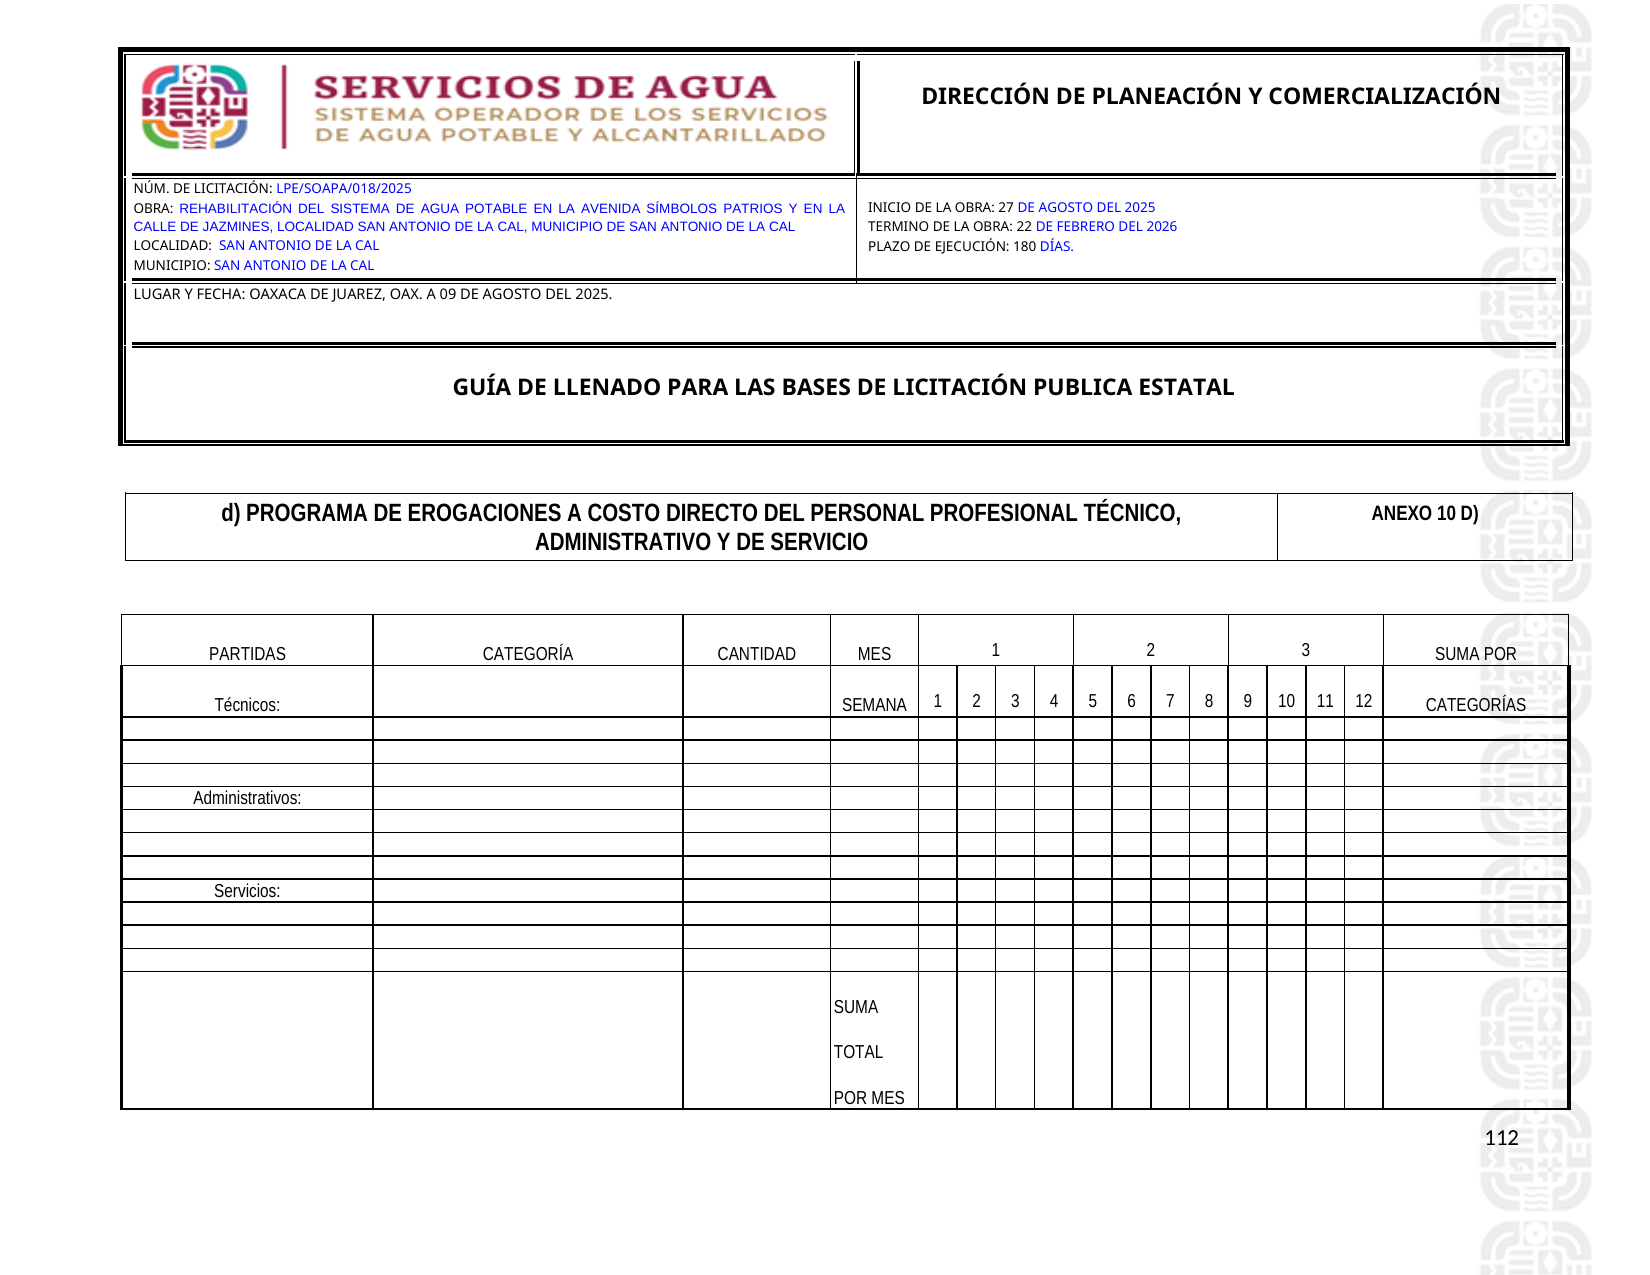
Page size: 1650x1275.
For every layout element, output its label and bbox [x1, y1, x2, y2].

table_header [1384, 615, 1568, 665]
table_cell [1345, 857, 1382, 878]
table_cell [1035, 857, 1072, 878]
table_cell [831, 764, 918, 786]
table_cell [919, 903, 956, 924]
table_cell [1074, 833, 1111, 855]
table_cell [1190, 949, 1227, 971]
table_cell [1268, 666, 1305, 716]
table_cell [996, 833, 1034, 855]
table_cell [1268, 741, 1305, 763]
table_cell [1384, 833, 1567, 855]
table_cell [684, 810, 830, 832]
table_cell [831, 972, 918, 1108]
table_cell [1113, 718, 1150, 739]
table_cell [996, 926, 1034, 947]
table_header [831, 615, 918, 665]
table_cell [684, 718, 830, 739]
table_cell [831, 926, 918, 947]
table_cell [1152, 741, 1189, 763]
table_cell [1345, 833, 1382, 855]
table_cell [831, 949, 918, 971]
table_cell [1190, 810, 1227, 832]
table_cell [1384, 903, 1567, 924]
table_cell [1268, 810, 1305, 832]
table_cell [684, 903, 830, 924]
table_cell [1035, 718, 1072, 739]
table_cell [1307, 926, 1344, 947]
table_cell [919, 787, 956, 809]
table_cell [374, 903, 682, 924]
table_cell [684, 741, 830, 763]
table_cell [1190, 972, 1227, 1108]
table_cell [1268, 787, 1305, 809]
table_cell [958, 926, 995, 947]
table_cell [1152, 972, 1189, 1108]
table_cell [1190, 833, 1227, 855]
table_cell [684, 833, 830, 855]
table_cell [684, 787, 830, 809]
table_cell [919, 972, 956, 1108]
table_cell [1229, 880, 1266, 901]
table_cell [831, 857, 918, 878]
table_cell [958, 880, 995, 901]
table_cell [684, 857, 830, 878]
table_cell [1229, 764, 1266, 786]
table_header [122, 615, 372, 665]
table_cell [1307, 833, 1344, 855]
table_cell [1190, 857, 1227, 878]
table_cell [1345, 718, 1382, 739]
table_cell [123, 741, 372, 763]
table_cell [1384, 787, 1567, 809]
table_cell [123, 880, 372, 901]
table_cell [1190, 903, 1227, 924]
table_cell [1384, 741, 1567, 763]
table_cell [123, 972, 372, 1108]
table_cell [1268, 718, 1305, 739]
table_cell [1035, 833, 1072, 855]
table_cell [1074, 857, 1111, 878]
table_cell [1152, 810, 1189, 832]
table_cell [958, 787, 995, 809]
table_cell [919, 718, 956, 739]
picture [1465, 4, 1595, 1275]
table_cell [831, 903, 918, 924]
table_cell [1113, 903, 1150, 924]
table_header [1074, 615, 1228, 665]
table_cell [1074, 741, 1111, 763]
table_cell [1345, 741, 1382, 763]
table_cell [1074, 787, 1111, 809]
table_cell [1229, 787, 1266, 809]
picture [137, 55, 836, 164]
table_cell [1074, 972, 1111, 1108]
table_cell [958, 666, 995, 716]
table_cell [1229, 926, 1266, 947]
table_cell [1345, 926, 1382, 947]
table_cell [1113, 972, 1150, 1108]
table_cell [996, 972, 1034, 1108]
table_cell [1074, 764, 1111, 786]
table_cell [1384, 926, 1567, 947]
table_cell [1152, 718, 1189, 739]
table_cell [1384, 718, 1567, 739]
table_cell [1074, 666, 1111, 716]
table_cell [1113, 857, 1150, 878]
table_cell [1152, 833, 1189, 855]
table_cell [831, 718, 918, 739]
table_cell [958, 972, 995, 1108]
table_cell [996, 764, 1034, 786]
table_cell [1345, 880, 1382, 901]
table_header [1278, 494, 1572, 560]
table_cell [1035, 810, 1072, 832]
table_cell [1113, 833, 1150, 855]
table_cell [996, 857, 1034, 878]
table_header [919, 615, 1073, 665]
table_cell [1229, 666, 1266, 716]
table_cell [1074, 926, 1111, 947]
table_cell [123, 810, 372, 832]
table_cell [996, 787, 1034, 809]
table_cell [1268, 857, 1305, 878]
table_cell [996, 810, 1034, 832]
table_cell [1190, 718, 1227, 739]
picture [1465, 52, 1565, 444]
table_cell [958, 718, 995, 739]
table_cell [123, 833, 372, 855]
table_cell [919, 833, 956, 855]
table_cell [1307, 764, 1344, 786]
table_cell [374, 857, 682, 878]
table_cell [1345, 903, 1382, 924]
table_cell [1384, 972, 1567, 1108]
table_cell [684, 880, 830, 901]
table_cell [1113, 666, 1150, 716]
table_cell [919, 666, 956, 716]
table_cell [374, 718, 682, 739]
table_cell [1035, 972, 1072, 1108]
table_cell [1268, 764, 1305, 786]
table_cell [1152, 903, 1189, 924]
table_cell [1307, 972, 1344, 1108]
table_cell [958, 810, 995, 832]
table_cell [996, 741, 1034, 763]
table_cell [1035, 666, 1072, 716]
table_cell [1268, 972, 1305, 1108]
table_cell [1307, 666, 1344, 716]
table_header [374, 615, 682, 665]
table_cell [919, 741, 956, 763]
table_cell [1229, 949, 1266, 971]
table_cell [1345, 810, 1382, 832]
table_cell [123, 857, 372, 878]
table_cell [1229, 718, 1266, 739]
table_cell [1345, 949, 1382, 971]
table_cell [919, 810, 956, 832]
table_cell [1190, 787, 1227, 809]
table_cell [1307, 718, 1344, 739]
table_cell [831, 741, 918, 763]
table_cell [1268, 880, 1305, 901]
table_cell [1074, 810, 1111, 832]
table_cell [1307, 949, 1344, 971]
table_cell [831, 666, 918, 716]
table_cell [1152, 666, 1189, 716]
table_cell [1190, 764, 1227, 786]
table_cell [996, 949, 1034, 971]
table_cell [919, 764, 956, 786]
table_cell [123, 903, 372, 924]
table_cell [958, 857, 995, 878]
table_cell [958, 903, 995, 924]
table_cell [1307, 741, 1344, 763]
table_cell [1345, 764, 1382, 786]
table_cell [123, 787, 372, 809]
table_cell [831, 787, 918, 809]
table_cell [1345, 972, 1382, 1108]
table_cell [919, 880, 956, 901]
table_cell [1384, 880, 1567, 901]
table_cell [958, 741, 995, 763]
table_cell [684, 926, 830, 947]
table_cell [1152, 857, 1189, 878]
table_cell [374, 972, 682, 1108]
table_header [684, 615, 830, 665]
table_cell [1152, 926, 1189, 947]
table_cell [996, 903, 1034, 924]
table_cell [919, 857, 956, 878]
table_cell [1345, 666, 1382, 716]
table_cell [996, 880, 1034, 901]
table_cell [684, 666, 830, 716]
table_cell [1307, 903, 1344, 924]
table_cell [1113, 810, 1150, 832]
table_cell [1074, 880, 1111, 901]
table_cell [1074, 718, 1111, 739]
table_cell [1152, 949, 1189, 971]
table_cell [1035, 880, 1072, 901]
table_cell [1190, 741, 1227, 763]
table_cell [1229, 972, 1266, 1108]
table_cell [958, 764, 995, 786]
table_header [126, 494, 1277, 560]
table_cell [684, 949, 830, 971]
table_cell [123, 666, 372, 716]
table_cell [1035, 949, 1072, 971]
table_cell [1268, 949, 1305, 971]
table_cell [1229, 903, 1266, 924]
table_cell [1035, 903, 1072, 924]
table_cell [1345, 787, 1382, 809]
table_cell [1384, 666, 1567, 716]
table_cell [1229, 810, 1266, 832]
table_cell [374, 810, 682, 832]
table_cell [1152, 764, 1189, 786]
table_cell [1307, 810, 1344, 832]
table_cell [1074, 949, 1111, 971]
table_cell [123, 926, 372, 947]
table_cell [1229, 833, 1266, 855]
picture [1469, 90, 1477, 101]
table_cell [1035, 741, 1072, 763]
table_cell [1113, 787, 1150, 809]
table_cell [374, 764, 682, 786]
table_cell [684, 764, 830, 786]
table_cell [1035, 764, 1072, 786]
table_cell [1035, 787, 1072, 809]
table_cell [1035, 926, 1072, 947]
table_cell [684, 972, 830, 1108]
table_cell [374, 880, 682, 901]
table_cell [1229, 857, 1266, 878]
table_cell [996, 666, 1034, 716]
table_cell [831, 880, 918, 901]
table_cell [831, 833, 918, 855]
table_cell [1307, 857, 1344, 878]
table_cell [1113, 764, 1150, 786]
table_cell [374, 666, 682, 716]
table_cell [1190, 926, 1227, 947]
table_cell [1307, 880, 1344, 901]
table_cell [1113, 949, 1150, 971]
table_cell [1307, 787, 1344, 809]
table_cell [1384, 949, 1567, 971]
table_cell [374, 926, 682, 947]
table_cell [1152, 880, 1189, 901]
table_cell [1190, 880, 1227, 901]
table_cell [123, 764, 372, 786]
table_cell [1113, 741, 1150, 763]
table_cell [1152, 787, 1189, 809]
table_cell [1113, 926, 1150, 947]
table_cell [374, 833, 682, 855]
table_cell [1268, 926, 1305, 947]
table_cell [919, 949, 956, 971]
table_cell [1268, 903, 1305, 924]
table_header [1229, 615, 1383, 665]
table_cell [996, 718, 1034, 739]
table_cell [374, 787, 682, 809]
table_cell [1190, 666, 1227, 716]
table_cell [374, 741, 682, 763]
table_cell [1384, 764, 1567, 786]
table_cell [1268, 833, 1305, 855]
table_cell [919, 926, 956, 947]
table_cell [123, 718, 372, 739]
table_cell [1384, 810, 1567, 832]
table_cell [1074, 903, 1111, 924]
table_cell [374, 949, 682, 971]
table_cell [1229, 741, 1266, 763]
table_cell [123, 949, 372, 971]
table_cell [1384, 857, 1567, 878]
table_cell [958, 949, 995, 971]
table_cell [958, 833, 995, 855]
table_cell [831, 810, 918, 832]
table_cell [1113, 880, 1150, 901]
